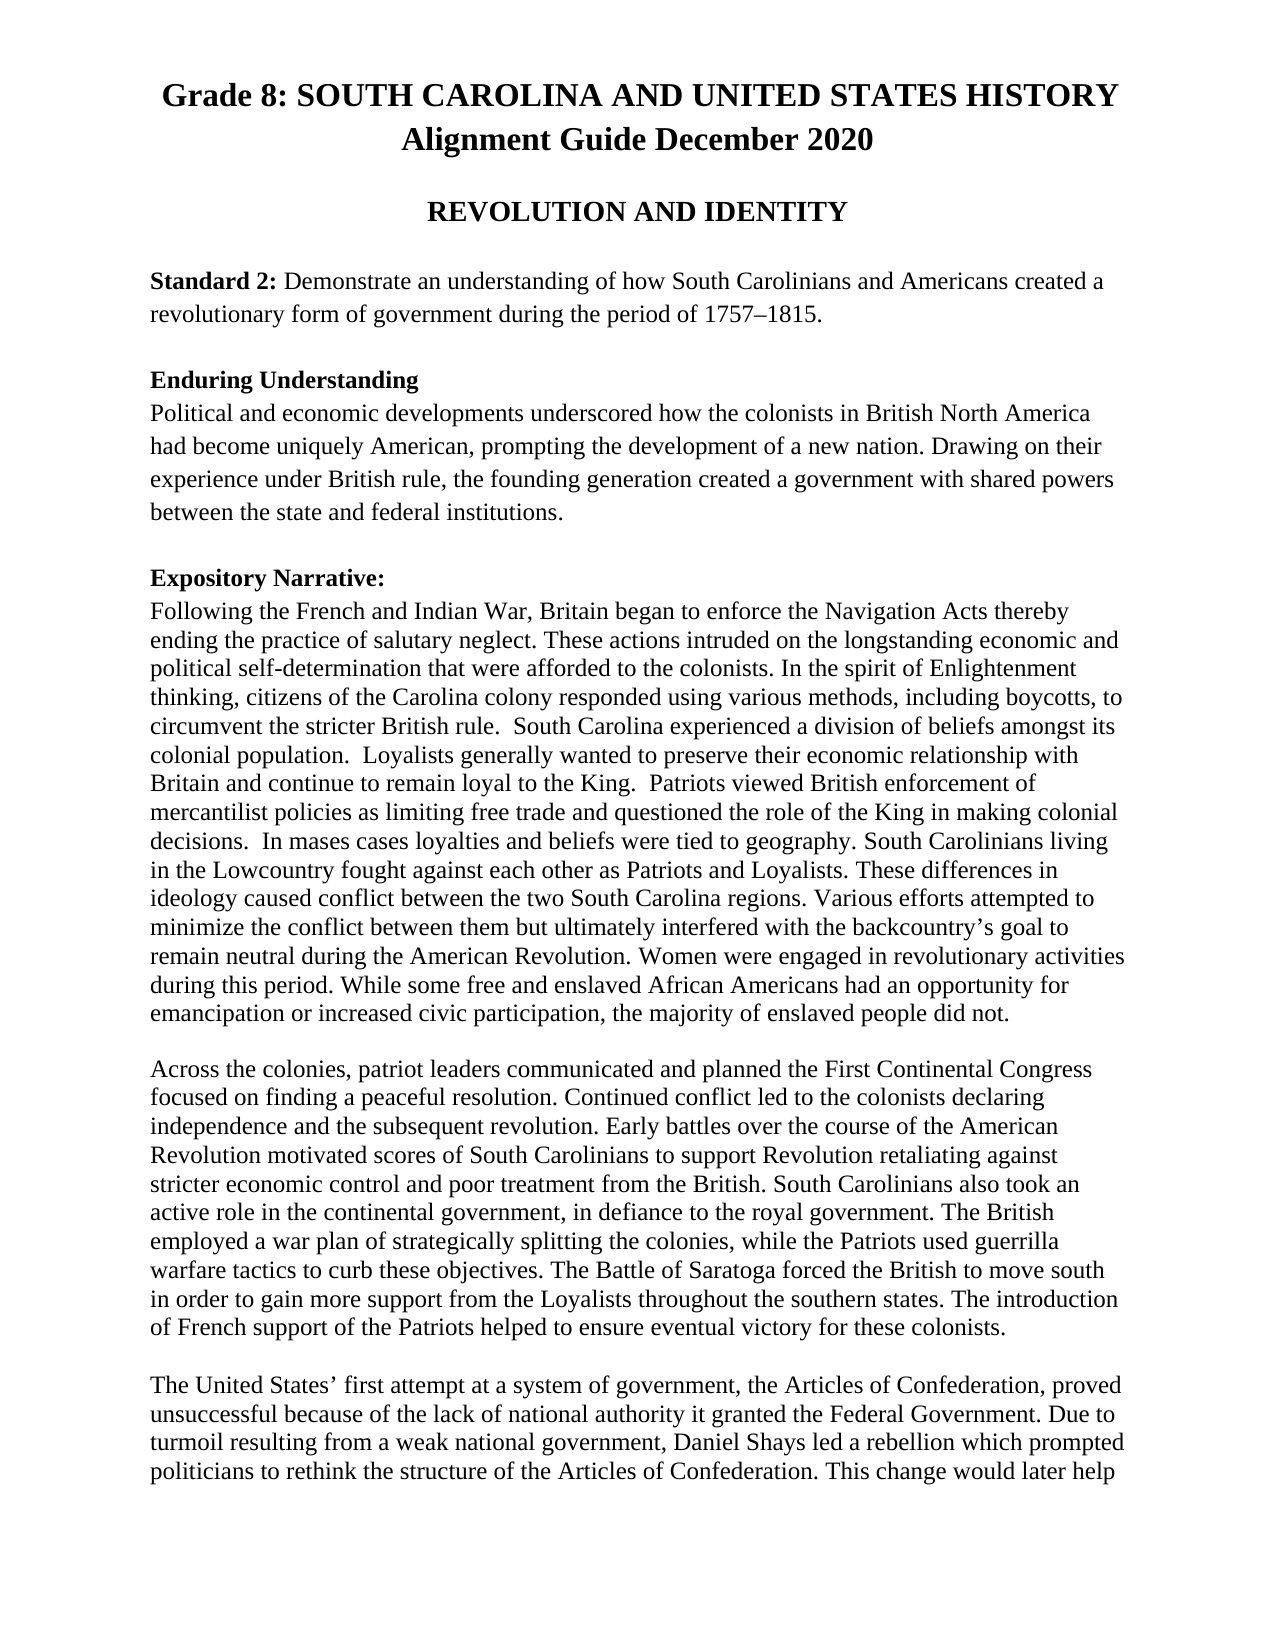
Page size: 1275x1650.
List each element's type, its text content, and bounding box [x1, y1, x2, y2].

text Standard 2: Demonstrate an understanding of how South Carolinians and Americans created a revolutionary form of government during the period of 1757–1815. [150, 266, 1125, 328]
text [150, 1370, 1125, 1485]
text Revolution and Identity [150, 194, 1125, 228]
text Across the colonies, patriot leaders communicated and planned the First Continental Congress focused on finding a peaceful resolution. Continued conflict led to the colonists declaring independence and the subsequent revolution. Early battles over the course of the American Revolution motivated scores of South Carolinians to support Revolution retaliating against stricter economic control and poor treatment from the British. South Carolinians also took an active role in the continental government, in defiance to the royal government. The British employed a war plan of strategically splitting the colonies, while the Patriots used guerrilla warfare tactics to curb these objectives. The Battle of Saratoga forced the British to move south in order to gain more support from the Loyalists throughout the southern states. The introduction of French support of the Patriots helped to ensure eventual victory for these colonists. [150, 1054, 1125, 1341]
text Enduring Understanding Political and economic developments underscored how the colonists in British North America had become uniquely American, prompting the development of a new nation. Drawing on their experience under British rule, the founding generation created a government with shared powers between the state and federal institutions. [150, 365, 1125, 526]
text Expository Narrative: [150, 563, 1125, 592]
text Following the French and Indian War, Britain began to enforce the Navigation Acts thereby ending the practice of salutary neglect. These actions intruded on the longstanding economic and political self-determination that were afforded to the colonists. In the spirit of Enlightenment thinking, citizens of the Carolina colony responded using various methods, including boycotts, to circumvent the stricter British rule. South Carolina experienced a division of beliefs amongst its colonial population. Loyalists generally wanted to preserve their economic relationship with Britain and continue to remain loyal to the King. Patriots viewed British enforcement of mercantilist policies as limiting free trade and questioned the role of the King in making colonial decisions. In mases cases loyalties and beliefs were tied to geography. South Carolinians living in the Lowcountry fought against each other as Patriots and Loyalists. These differences in ideology caused conflict between the two South Carolina regions. Various efforts attempted to minimize the conflict between them but ultimately interfered with the backcountry’s goal to remain neutral during the American Revolution. Women were engaged in revolutionary activities during this period. While some free and enslaved African Americans had an opportunity for emancipation or increased civic participation, the majority of enslaved people did not. [150, 596, 1125, 1027]
